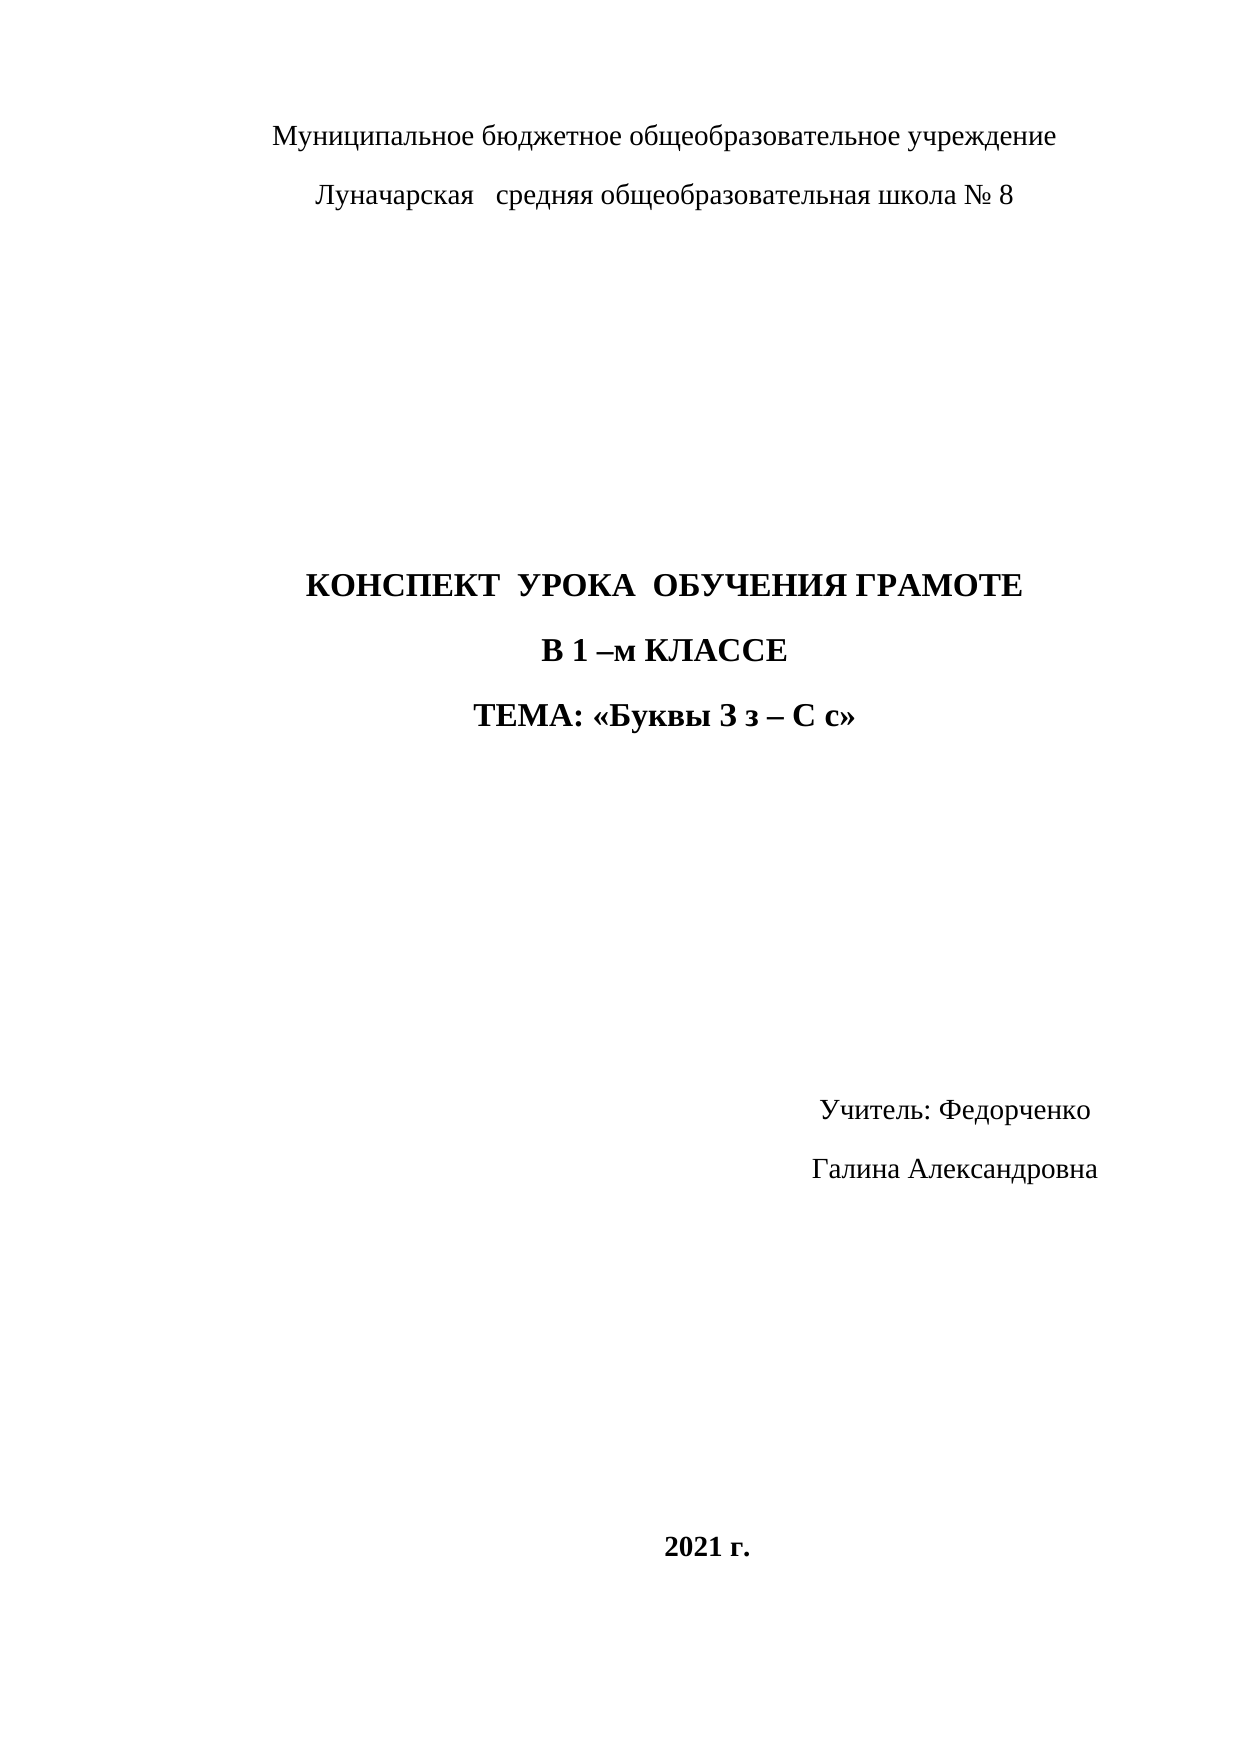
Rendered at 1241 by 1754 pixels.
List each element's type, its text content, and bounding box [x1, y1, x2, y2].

text ТЕМА: «Буквы З з – С с» [177, 695, 1152, 734]
text Муниципальное бюджетное общеобразовательное учреждение [177, 118, 1152, 152]
text В 1 –м КЛАССЕ [177, 630, 1152, 669]
text 2021 г. [177, 1529, 1152, 1562]
text КОНСПЕКТ УРОКА ОБУЧЕНИЯ ГРАМОТЕ [177, 566, 1152, 604]
text Луначарская средняя общеобразовательная школа № 8 [177, 177, 1152, 211]
text Галина Александровна [177, 1151, 1152, 1185]
text Учитель: Федорченко [177, 1092, 1152, 1125]
